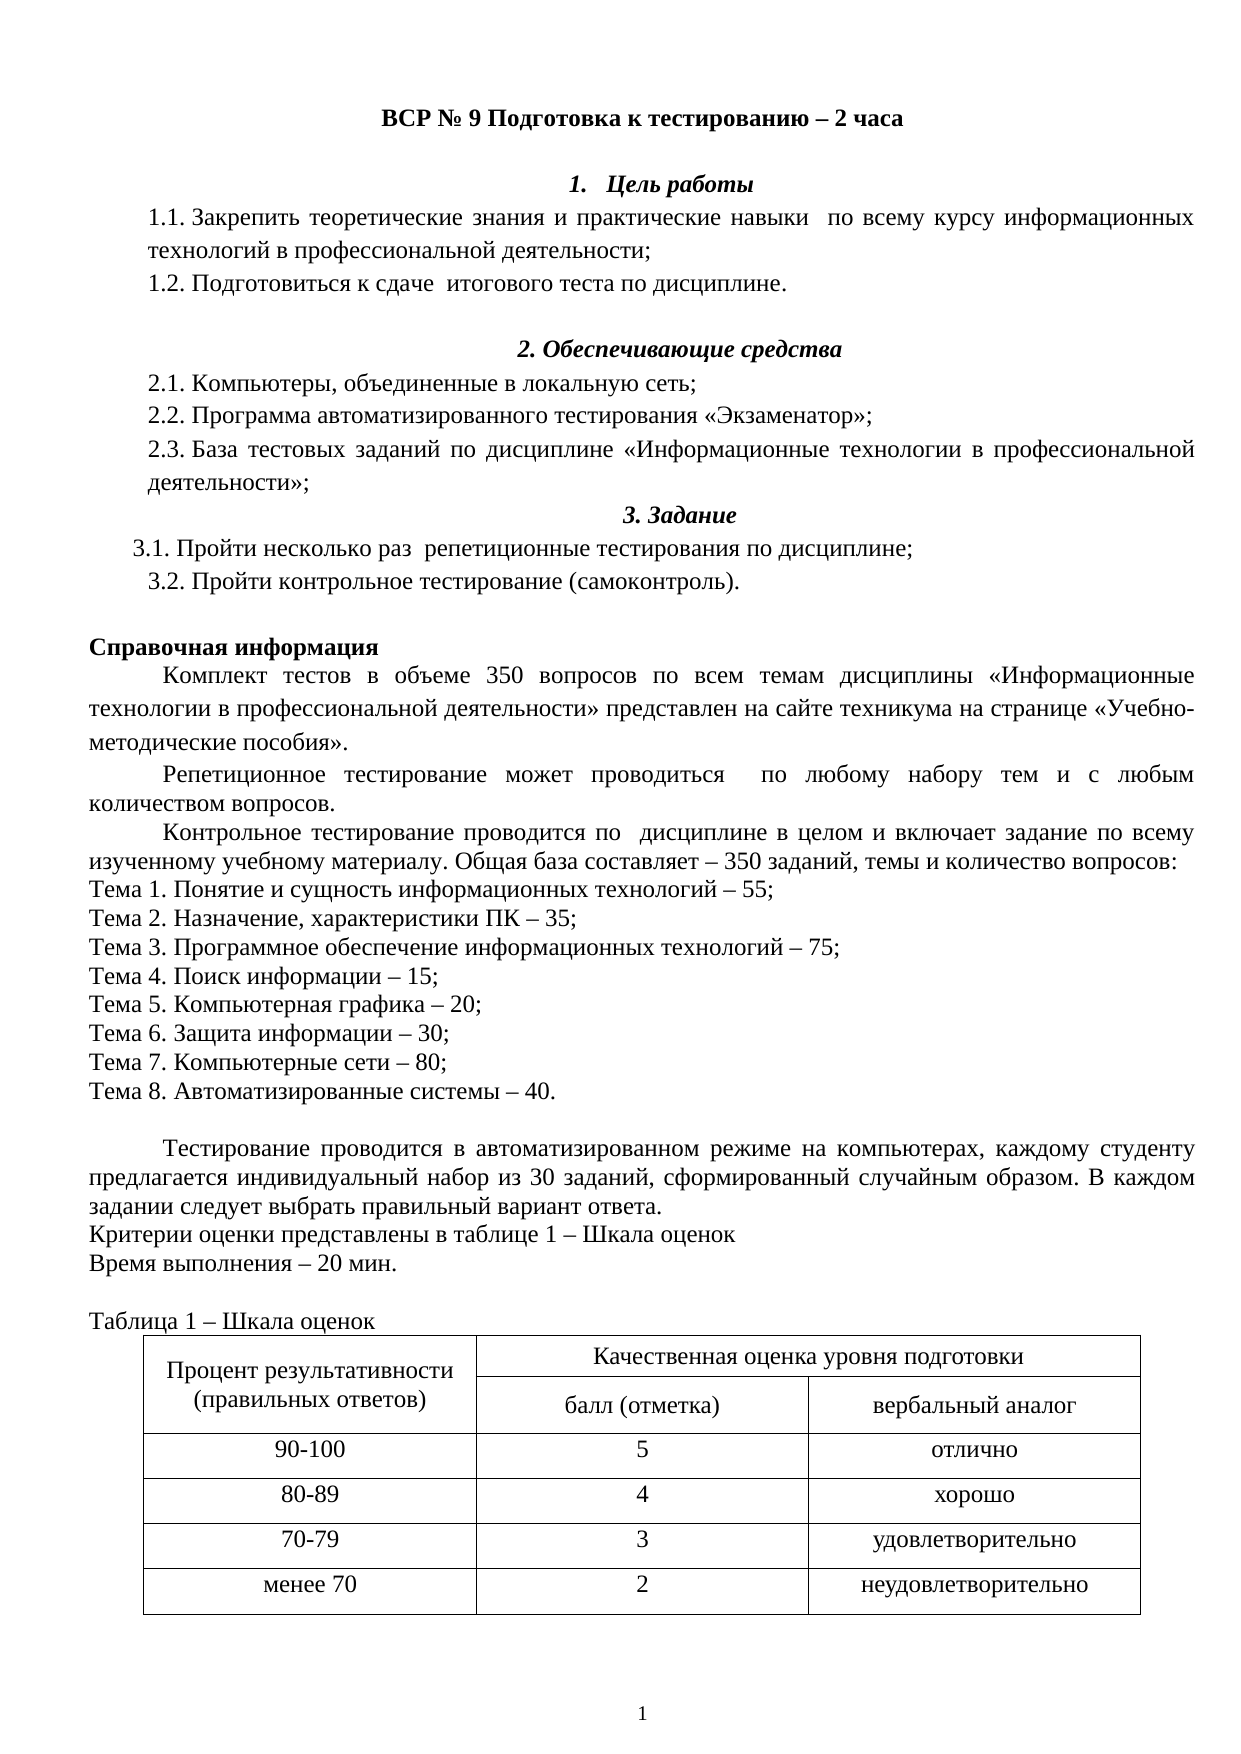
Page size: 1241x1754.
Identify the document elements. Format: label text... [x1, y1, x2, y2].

text Тема 6. Защита информации – 30; [89, 1018, 1196, 1047]
table_cell 5 [477, 1434, 808, 1478]
table_cell хорошо [809, 1479, 1140, 1523]
table_cell 4 [477, 1479, 808, 1523]
text Репетиционное тестирование может проводиться по любому набору тем и с любым количеством вопросов. [89, 759, 1196, 817]
text Тема 8. Автоматизированные системы – 40. [89, 1076, 1196, 1104]
text Тестирование проводится в автоматизированном режиме на компьютерах, каждому студенту предлагается индивидуальный набор из 30 заданий, сформированный случайным образом. В каждом задании следует выбрать правильный вариант ответа. [89, 1133, 1196, 1219]
text Комплект тестов в объеме 350 вопросов по всем темам дисциплины «Информационные технологии в профессиональной деятельности» представлен на сайте техникума на странице «Учебно-методические пособия». [89, 661, 1196, 755]
text 3.1. Пройти несколько раз репетиционные тестирования по дисциплине; [126, 533, 1196, 561]
text Тема 2. Назначение, характеристики ПК – 35; [89, 903, 1196, 932]
text 2.1. Компьютеры, объединенные в локальную сеть; [89, 368, 1196, 396]
table_cell удовлетворительно [809, 1524, 1140, 1568]
text 3.2. Пройти контрольное тестирование (самоконтроль). [89, 566, 1196, 594]
text Тема 1. Понятие и сущность информационных технологий – 55; [89, 874, 1196, 903]
table_cell 70-79 [144, 1524, 476, 1568]
table_cell 90-100 [144, 1434, 476, 1478]
table_cell 3 [477, 1524, 808, 1568]
list Цель работы [126, 169, 1196, 198]
text 1.1. Закрепить теоретические знания и практические навыки по всему курсу информационных технологий в профессиональной деятельности; [148, 202, 1196, 264]
table_cell 80-89 [144, 1479, 476, 1523]
table_cell балл (отметка) [477, 1377, 808, 1433]
table_cell вербальный аналог [809, 1377, 1140, 1433]
text ВСР № 9 Подготовка к тестированию – 2 часа [89, 103, 1196, 132]
table_header Процент результативности (правильных ответов) [144, 1336, 476, 1433]
text 2.3. База тестовых заданий по дисциплине «Информационные технологии в профессиональной деятельности»; [148, 434, 1196, 495]
text Контрольное тестирование проводится по дисциплине в целом и включает задание по всему изученному учебному материалу. Общая база составляет – 350 заданий, темы и количество вопросов: [89, 817, 1196, 874]
table_cell неудовлетворительно [809, 1569, 1140, 1613]
text Таблица 1 – Шкала оценок [89, 1306, 1196, 1334]
text 1.2. Подготовиться к сдаче итогового теста по дисциплине. [148, 268, 1196, 297]
text 2.2. Программа автоматизированного тестирования «Экзаменатор»; [89, 401, 1196, 429]
table_cell менее 70 [144, 1569, 476, 1613]
text Тема 3. Программное обеспечение информационных технологий – 75; [89, 932, 1196, 961]
text Критерии оценки представлены в таблице 1 – Шкала оценок [89, 1219, 1196, 1248]
table_cell 2 [477, 1569, 808, 1613]
list 3. Задание [164, 500, 1196, 528]
text Тема 4. Поиск информации – 15; [89, 961, 1196, 989]
text Тема 5. Компьютерная графика – 20; [89, 989, 1196, 1018]
table_header Качественная оценка уровня подготовки [477, 1336, 1140, 1376]
table_cell отлично [809, 1434, 1140, 1478]
text Тема 7. Компьютерные сети – 80; [89, 1047, 1196, 1076]
text Время выполнения – 20 мин. [89, 1248, 1196, 1277]
text Справочная информация [89, 632, 1196, 661]
subtitle 2. Обеспечивающие средства [128, 334, 1196, 363]
